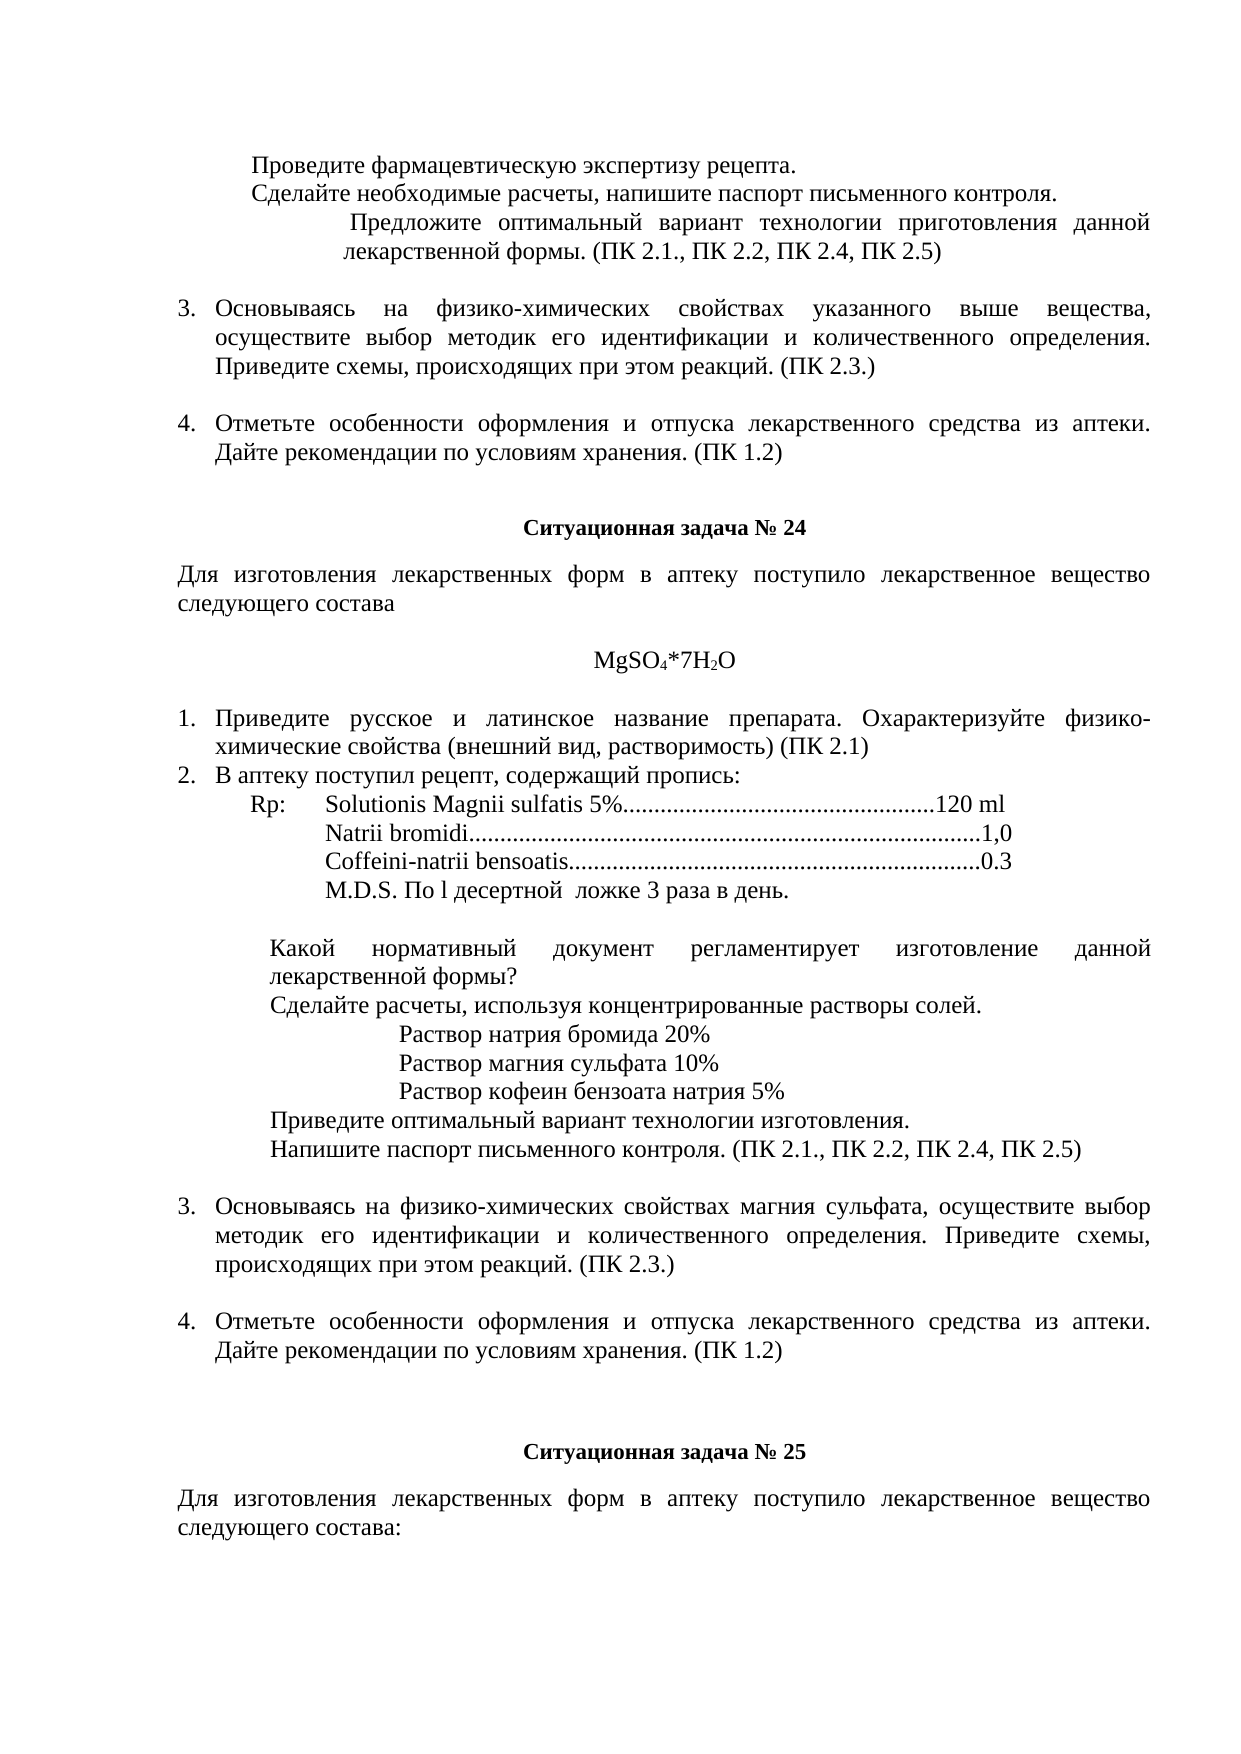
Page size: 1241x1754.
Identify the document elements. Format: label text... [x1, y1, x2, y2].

list Основываясь на физико-химических свойствах указанного выше вещества, осуществите выбор методик его идентификации и количественного определения. Приведите схемы, происходящих при этом реакций. (ПК 2.3.) [177, 293, 1152, 380]
text Проведите фармацевтическую экспертизу рецепта. [251, 150, 1152, 178]
list Отметьте особенности оформления и отпуска лекарственного средства из аптеки. Дайте рекомендации по условиям хранения. (ПК 1.2) [177, 408, 1152, 466]
text Сделайте расчеты, используя концентрированные растворы солей. [251, 990, 1152, 1019]
text Ситуационная задача № 25 [177, 1438, 1152, 1464]
text Для изготовления лекарственных форм в аптеку поступило лекарственное вещество следующего состава: [177, 1483, 1152, 1540]
list Приведите русское и латинское название препарата. Охарактеризуйте физико-химические свойства (внешний вид, растворимость) (ПК 2.1) [177, 703, 1152, 760]
text Напишите паспорт письменного контроля. (ПК 2.1., ПК 2.2, ПК 2.4, ПК 2.5) [251, 1134, 1152, 1163]
text Сделайте необходимые расчеты, напишите паспорт письменного контроля. [251, 178, 1152, 207]
text Предложите оптимальный вариант технологии приготовления данной лекарственной формы. (ПК 2.1., ПК 2.2, ПК 2.4, ПК 2.5) [251, 207, 1152, 265]
text Natrii bromidi..................................................................................1,0 [251, 818, 1152, 846]
text MgSO4*7H2O [177, 645, 1152, 674]
list В аптеку поступил рецепт, содержащий пропись: [177, 760, 1152, 789]
text Раствор магния сульфата 10% [325, 1048, 1152, 1076]
text Rp: Solutionis Magnii sulfatis 5%..................................................120 ml [177, 789, 1152, 818]
text Coffeini-natrii bensoatis..................................................................0.3 [251, 846, 1152, 875]
text Раствор кофеин бензоата натрия 5% [325, 1076, 1152, 1105]
text Для изготовления лекарственных форм в аптеку поступило лекарственное вещество следующего состава [177, 559, 1152, 616]
text Какой нормативный документ регламентирует изготовление данной лекарственной формы? [177, 933, 1152, 990]
text Раствор натрия бромида 20% [325, 1019, 1152, 1048]
text M.D.S. По l десертной ложке 3 раза в день. [215, 875, 1152, 904]
list Основываясь на физико-химических свойствах магния сульфата, осуществите выбор методик его идентификации и количественного определения. Приведите схемы, происходящих при этом реакций. (ПК 2.3.) [177, 1191, 1152, 1278]
text Приведите оптимальный вариант технологии изготовления. [251, 1105, 1152, 1134]
text Ситуационная задача № 24 [177, 514, 1152, 540]
list Отметьте особенности оформления и отпуска лекарственного средства из аптеки. Дайте рекомендации по условиям хранения. (ПК 1.2) [177, 1306, 1152, 1364]
